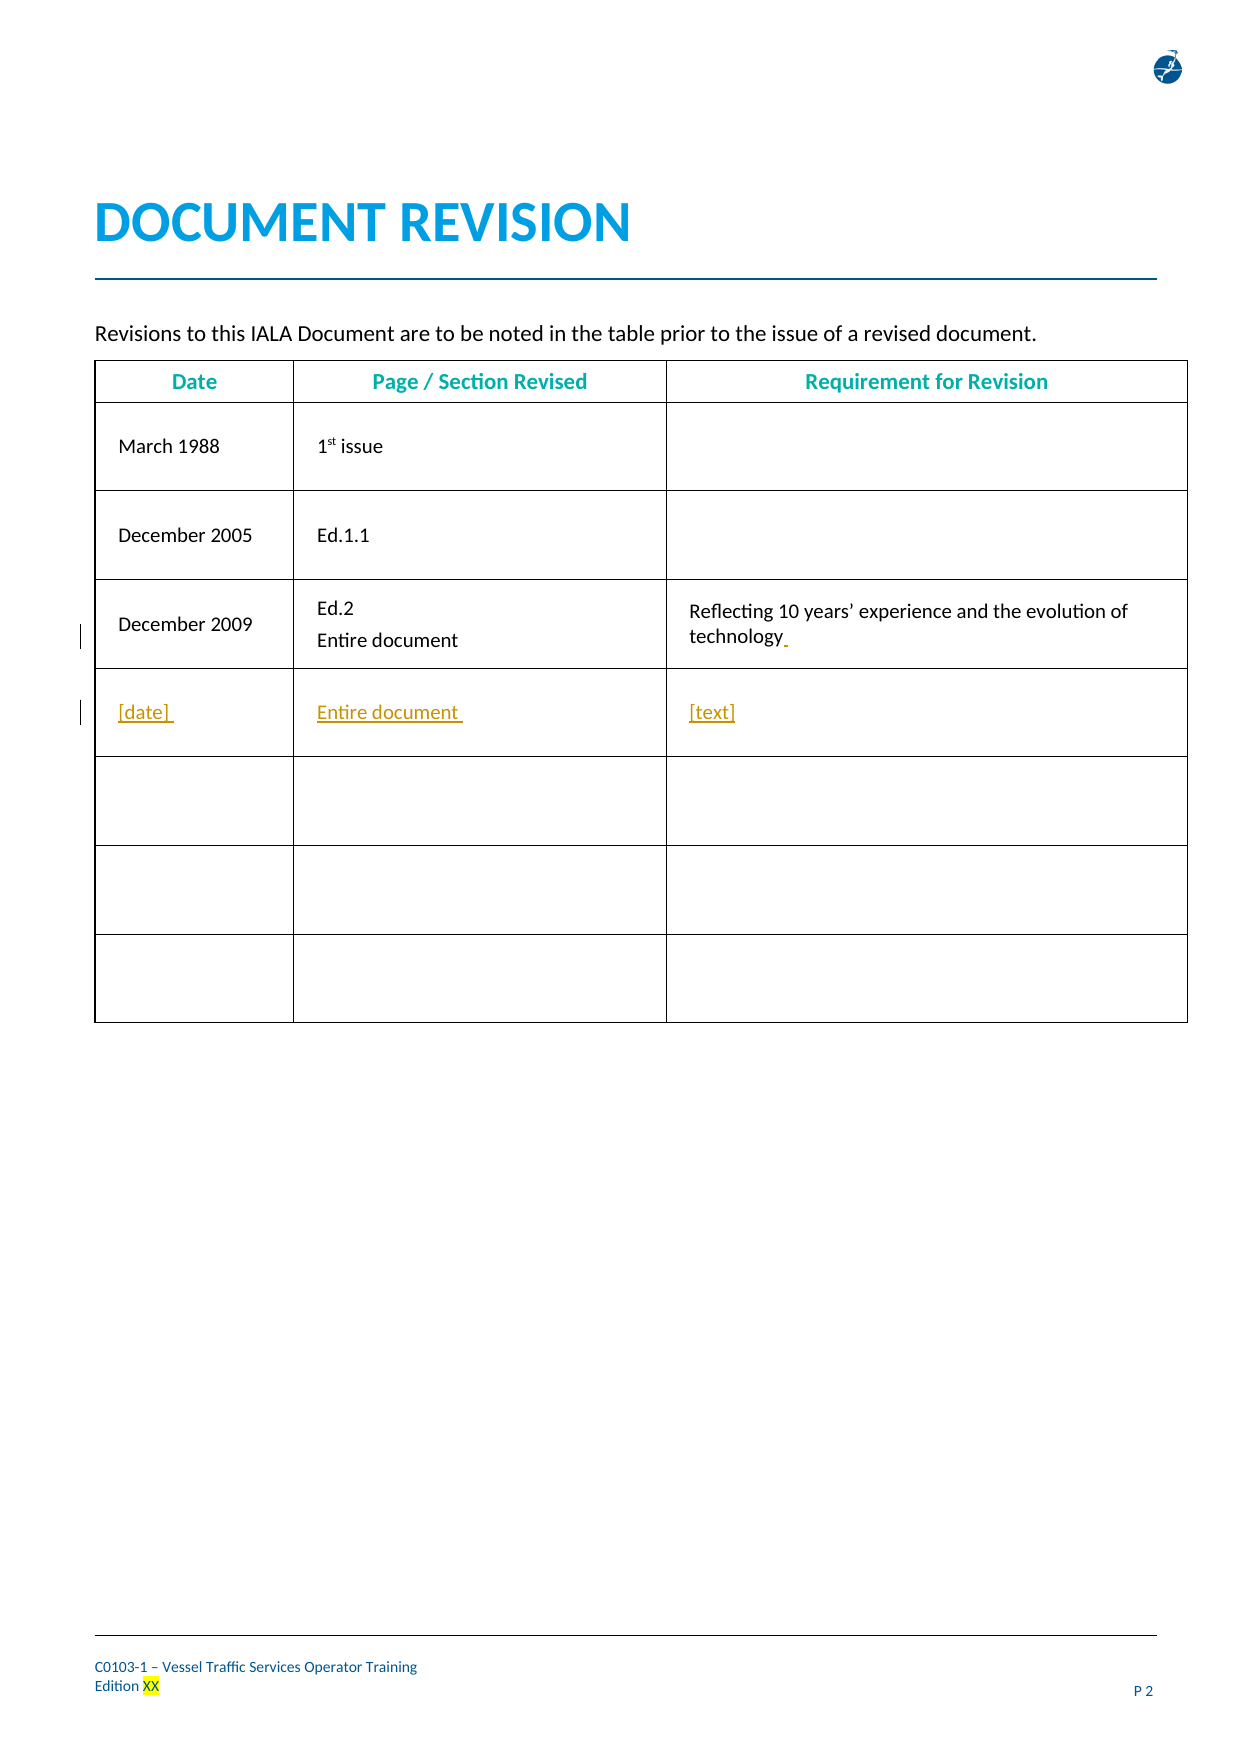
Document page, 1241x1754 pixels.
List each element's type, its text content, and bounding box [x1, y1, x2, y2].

table_cell [96, 846, 293, 933]
table_cell Reflecting 10 years’ experience and the evolution of technology [667, 580, 1187, 667]
text Revisions to this IALA Document are to be noted in the table prior to the issue of a revised document. [94, 319, 1157, 347]
table_cell [294, 935, 666, 1022]
picture [1122, 0, 1241, 119]
table_cell Ed.1.1 [294, 491, 666, 579]
table_cell [667, 669, 1187, 756]
table_cell [294, 846, 666, 933]
table_cell [667, 846, 1187, 933]
table_header Requirement for Revision [667, 361, 1187, 402]
table_cell [294, 757, 666, 845]
table_cell March 1988 [96, 403, 293, 490]
table_cell [294, 669, 666, 756]
table_cell [667, 403, 1187, 490]
table_cell [96, 669, 293, 756]
table_header Date [96, 361, 293, 402]
table_cell [667, 935, 1187, 1022]
table_cell [96, 757, 293, 845]
table_cell [667, 491, 1187, 579]
table_cell [96, 935, 293, 1022]
table_cell December 2009 [96, 580, 293, 667]
table_header Page / Section Revised [294, 361, 666, 402]
table_cell Ed.2 Entire document [294, 580, 666, 667]
table_cell 1st issue [294, 403, 666, 490]
table_cell December 2005 [96, 491, 293, 579]
table_cell [667, 757, 1187, 845]
